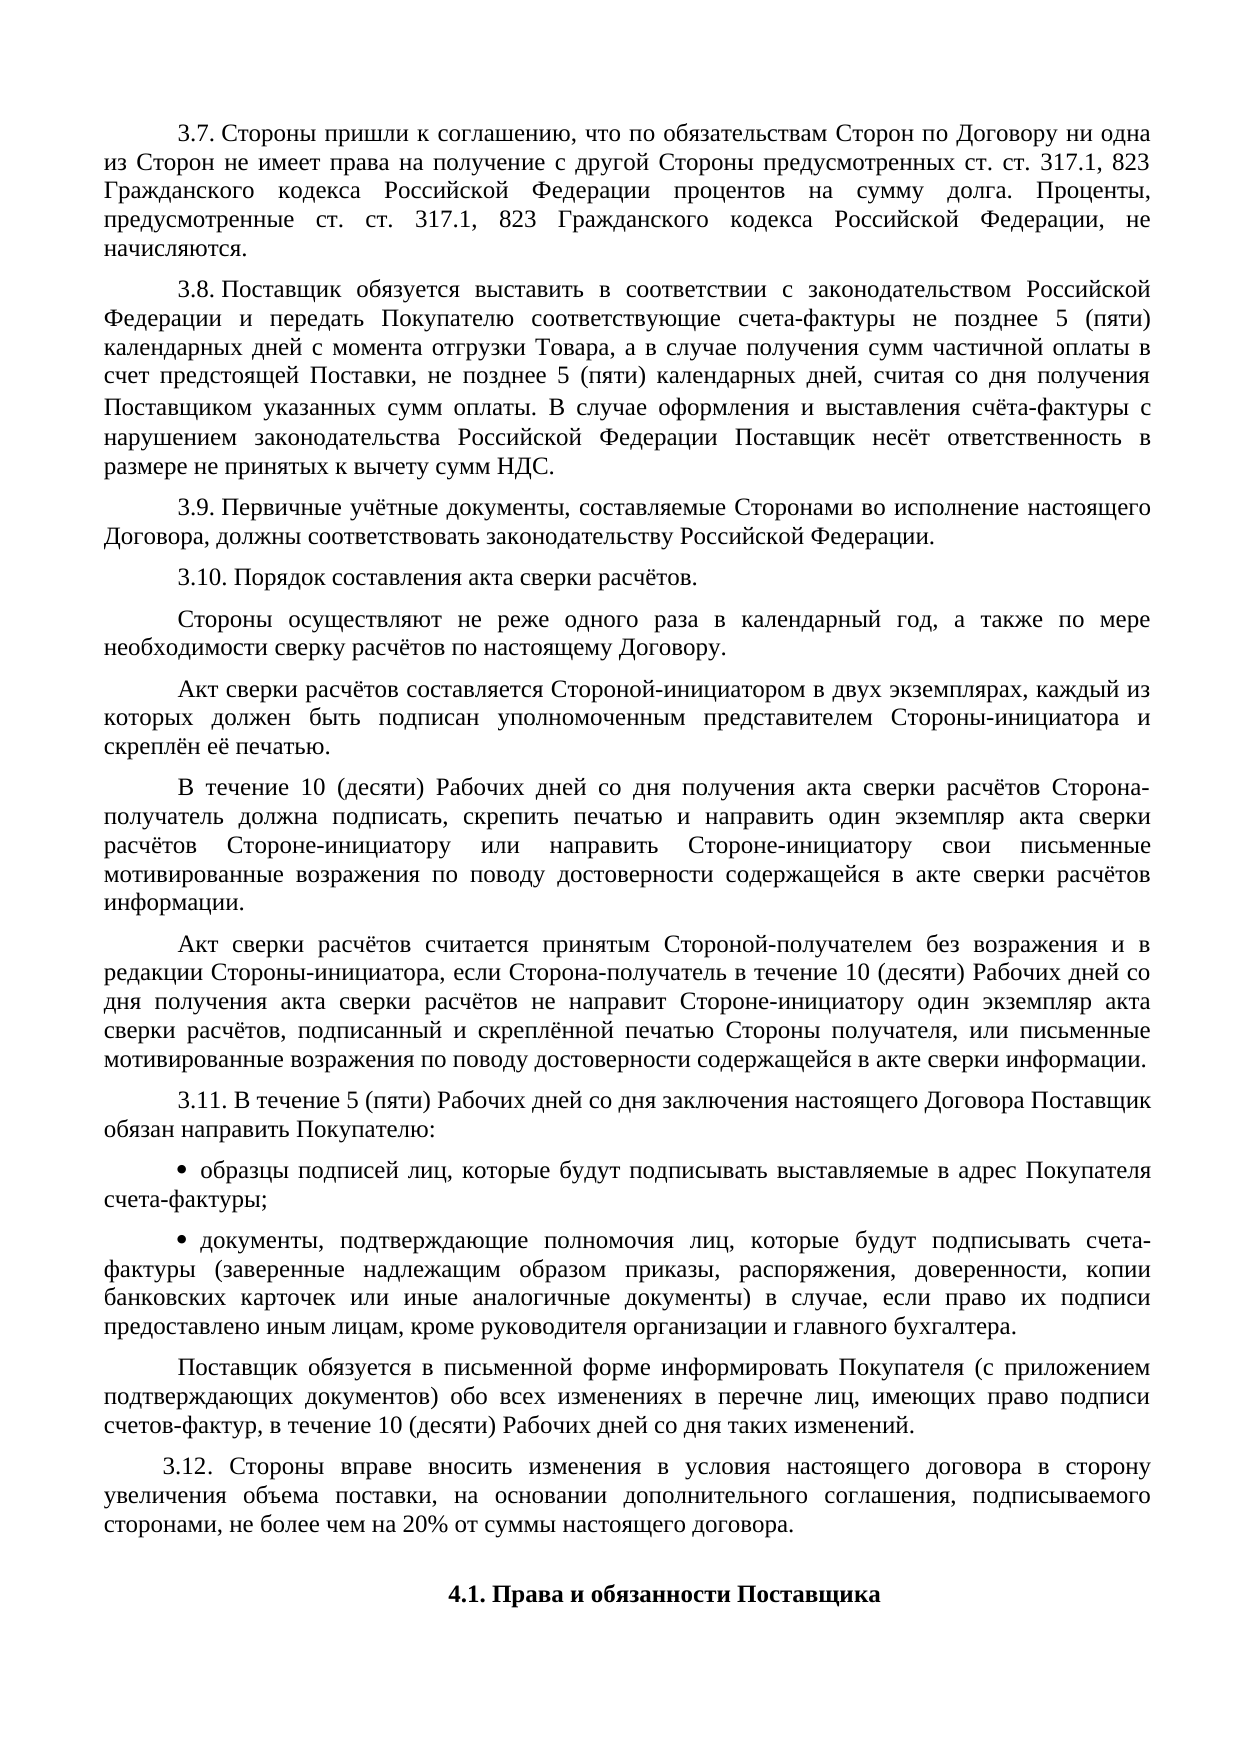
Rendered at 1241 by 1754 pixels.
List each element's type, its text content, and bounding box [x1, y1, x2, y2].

text Акт сверки расчётов составляется Стороной-инициатором в двух экземплярах, каждый из которых должен быть подписан уполномоченным представителем Стороны-инициатора и скреплён её печатью. [103, 674, 1152, 760]
list Стороны пришли к соглашению, что по обязательствам Сторон по Договору ни одна из Сторон не имеет права на получение с другой Стороны предусмотренных ст. ст. 317.1, 823 Гражданского кодекса Российской Федерации процентов на сумму долга. Проценты, предусмотренные ст. ст. 317.1, 823 Гражданского кодекса Российской Федерации, не начисляются. [103, 118, 1152, 262]
list документы, подтверждающие полномочия лиц, которые будут подписывать счета-фактуры (заверенные надлежащим образом приказы, распоряжения, доверенности, копии банковских карточек или иные аналогичные документы) в случае, если право их подписи предоставлено иным лицам, кроме руководителя организации и главного бухгалтера. [103, 1225, 1152, 1340]
list В течение 5 (пяти) Рабочих дней со дня заключения настоящего Договора Поставщик обязан направить Покупателю: [103, 1085, 1152, 1142]
list Поставщик обязуется выставить в соответствии с законодательством Российской Федерации и передать Покупателю соответствующие счета-фактуры не позднее 5 (пяти) календарных дней с момента отгрузки Товара, а в случае получения сумм частичной оплаты в счет предстоящей Поставки, не позднее 5 (пяти) календарных дней, считая со дня получения Поставщиком указанных сумм оплаты. В случае оформления и выставления счёта-фактуры с нарушением законодательства Российской Федерации Поставщик несёт ответственность в размере не принятых к вычету сумм НДС. [103, 274, 1152, 480]
list Порядок составления акта сверки расчётов. [103, 562, 1152, 591]
text 4.1. Права и обязанности Поставщика [103, 1579, 1152, 1607]
list Первичные учётные документы, составляемые Сторонами во исполнение настоящего Договора, должны соответствовать законодательству Российской Федерации. [103, 492, 1152, 550]
text Поставщик обязуется в письменной форме информировать Покупателя (с приложением подтверждающих документов) обо всех изменениях в перечне лиц, имеющих право подписи счетов-фактур, в течение 10 (десяти) Рабочих дней со дня таких изменений. [103, 1352, 1152, 1439]
list . Стороны вправе вносить изменения в условия настоящего договора в сторону увеличения объема поставки, на основании дополнительного соглашения, подписываемого сторонами, не более чем на 20% от суммы настоящего договора. [103, 1451, 1152, 1537]
list образцы подписей лиц, которые будут подписывать выставляемые в адрес Покупателя счета-фактуры; [103, 1155, 1152, 1212]
text Акт сверки расчётов считается принятым Стороной-получателем без возражения и в редакции Стороны-инициатора, если Сторона-получатель в течение 10 (десяти) Рабочих дней со дня получения акта сверки расчётов не направит Стороне-инициатору один экземпляр акта сверки расчётов, подписанный и скреплённой печатью Стороны получателя, или письменные мотивированные возражения по поводу достоверности содержащейся в акте сверки информации. [103, 929, 1152, 1072]
text В течение 10 (десяти) Рабочих дней со дня получения акта сверки расчётов Сторона-получатель должна подписать, скрепить печатью и направить один экземпляр акта сверки расчётов Стороне-инициатору или направить Стороне-инициатору свои письменные мотивированные возражения по поводу достоверности содержащейся в акте сверки расчётов информации. [103, 772, 1152, 916]
text Стороны осуществляют не реже одного раза в календарный год, а также по мере необходимости сверку расчётов по настоящему Договору. [103, 604, 1152, 661]
